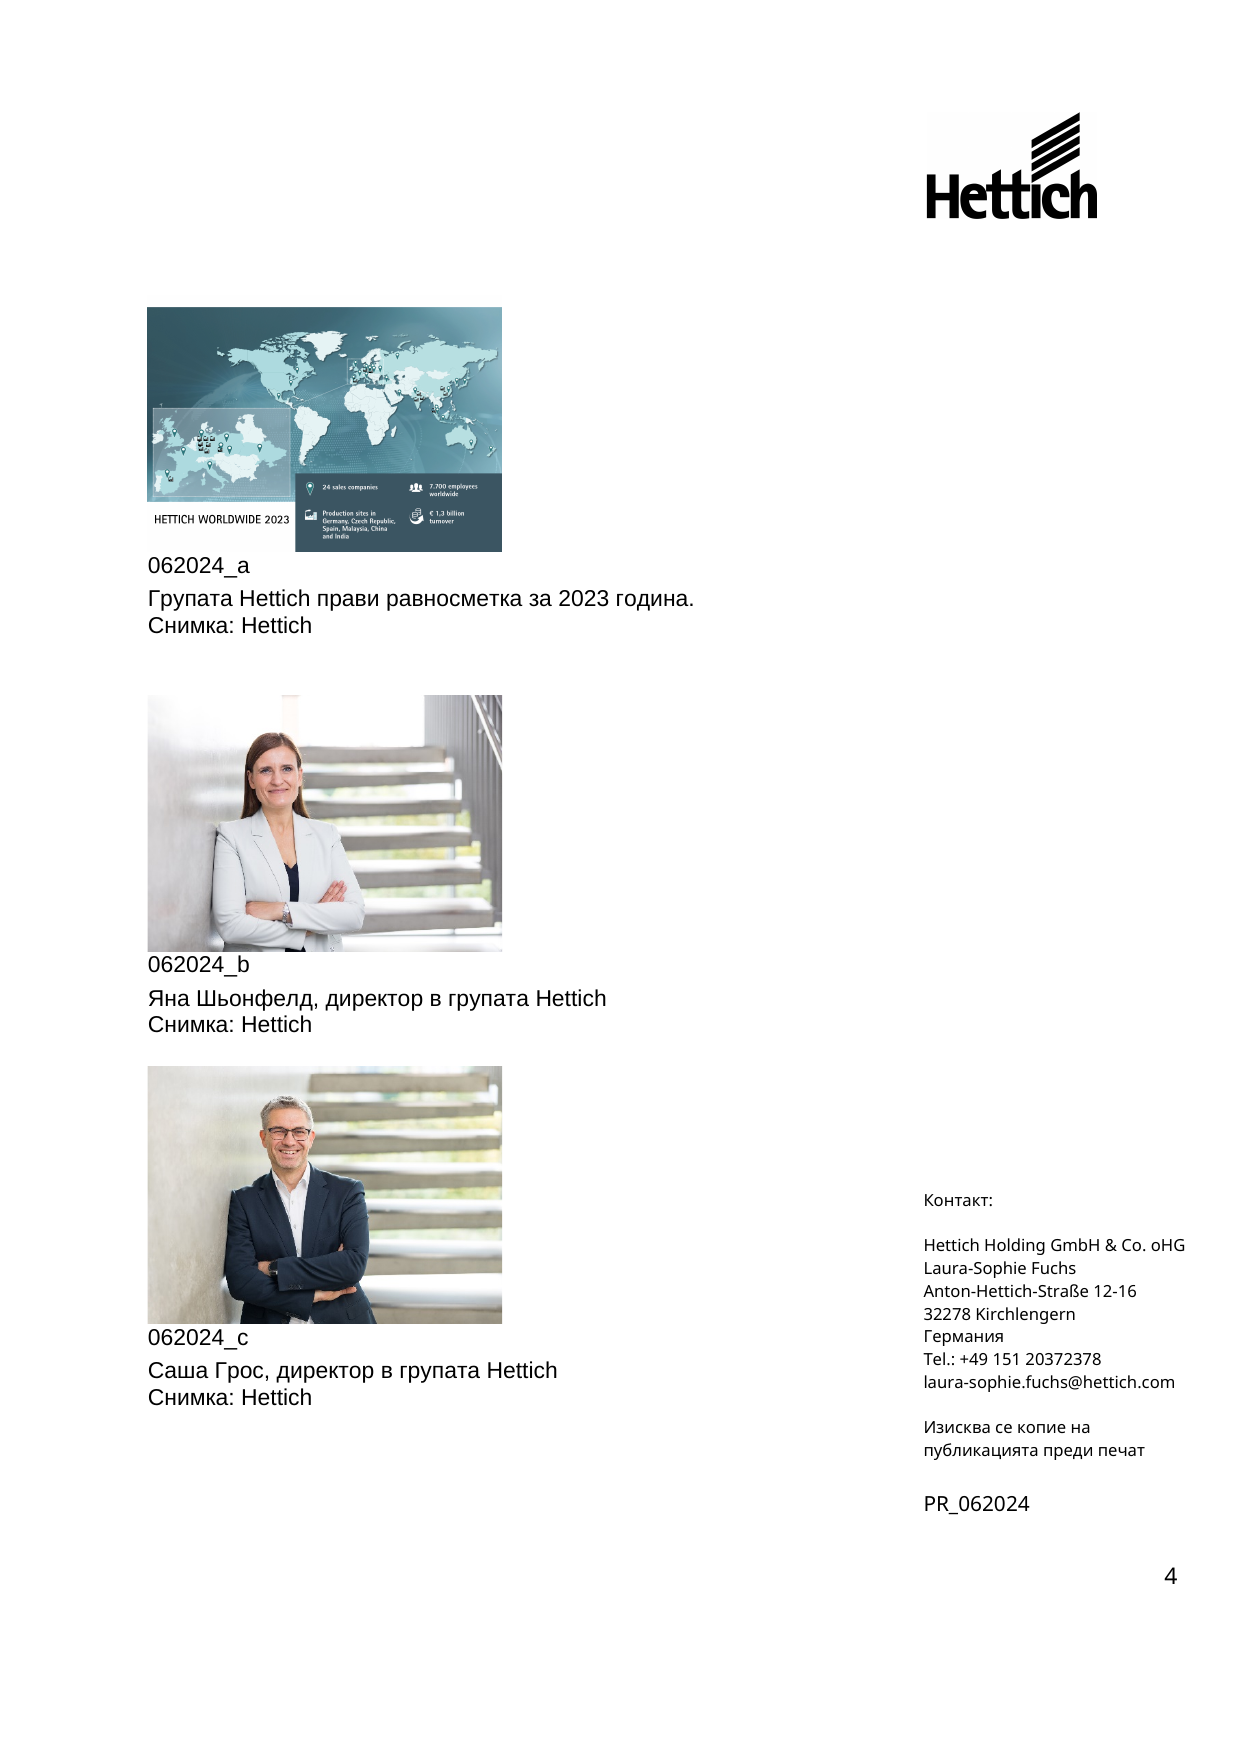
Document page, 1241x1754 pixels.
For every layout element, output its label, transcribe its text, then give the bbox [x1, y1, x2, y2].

text Яна Шьонфелд, директор в групата Hettich [148, 985, 886, 1011]
text Снимка: Hettich [148, 612, 886, 638]
text Снимка: Hettich [148, 1011, 886, 1038]
picture [147, 695, 503, 952]
text 062024_a [148, 552, 886, 578]
picture [147, 1066, 503, 1324]
text Саша Грос, директор в групата Hettich [148, 1357, 886, 1383]
text Групата Hettich прави равносметка за 2023 година. [148, 585, 886, 612]
picture [147, 295, 502, 552]
text 062024_b [148, 951, 886, 978]
picture [926, 112, 1097, 219]
text Снимка: Hettich [148, 1383, 886, 1410]
text 062024_c [148, 1323, 886, 1350]
